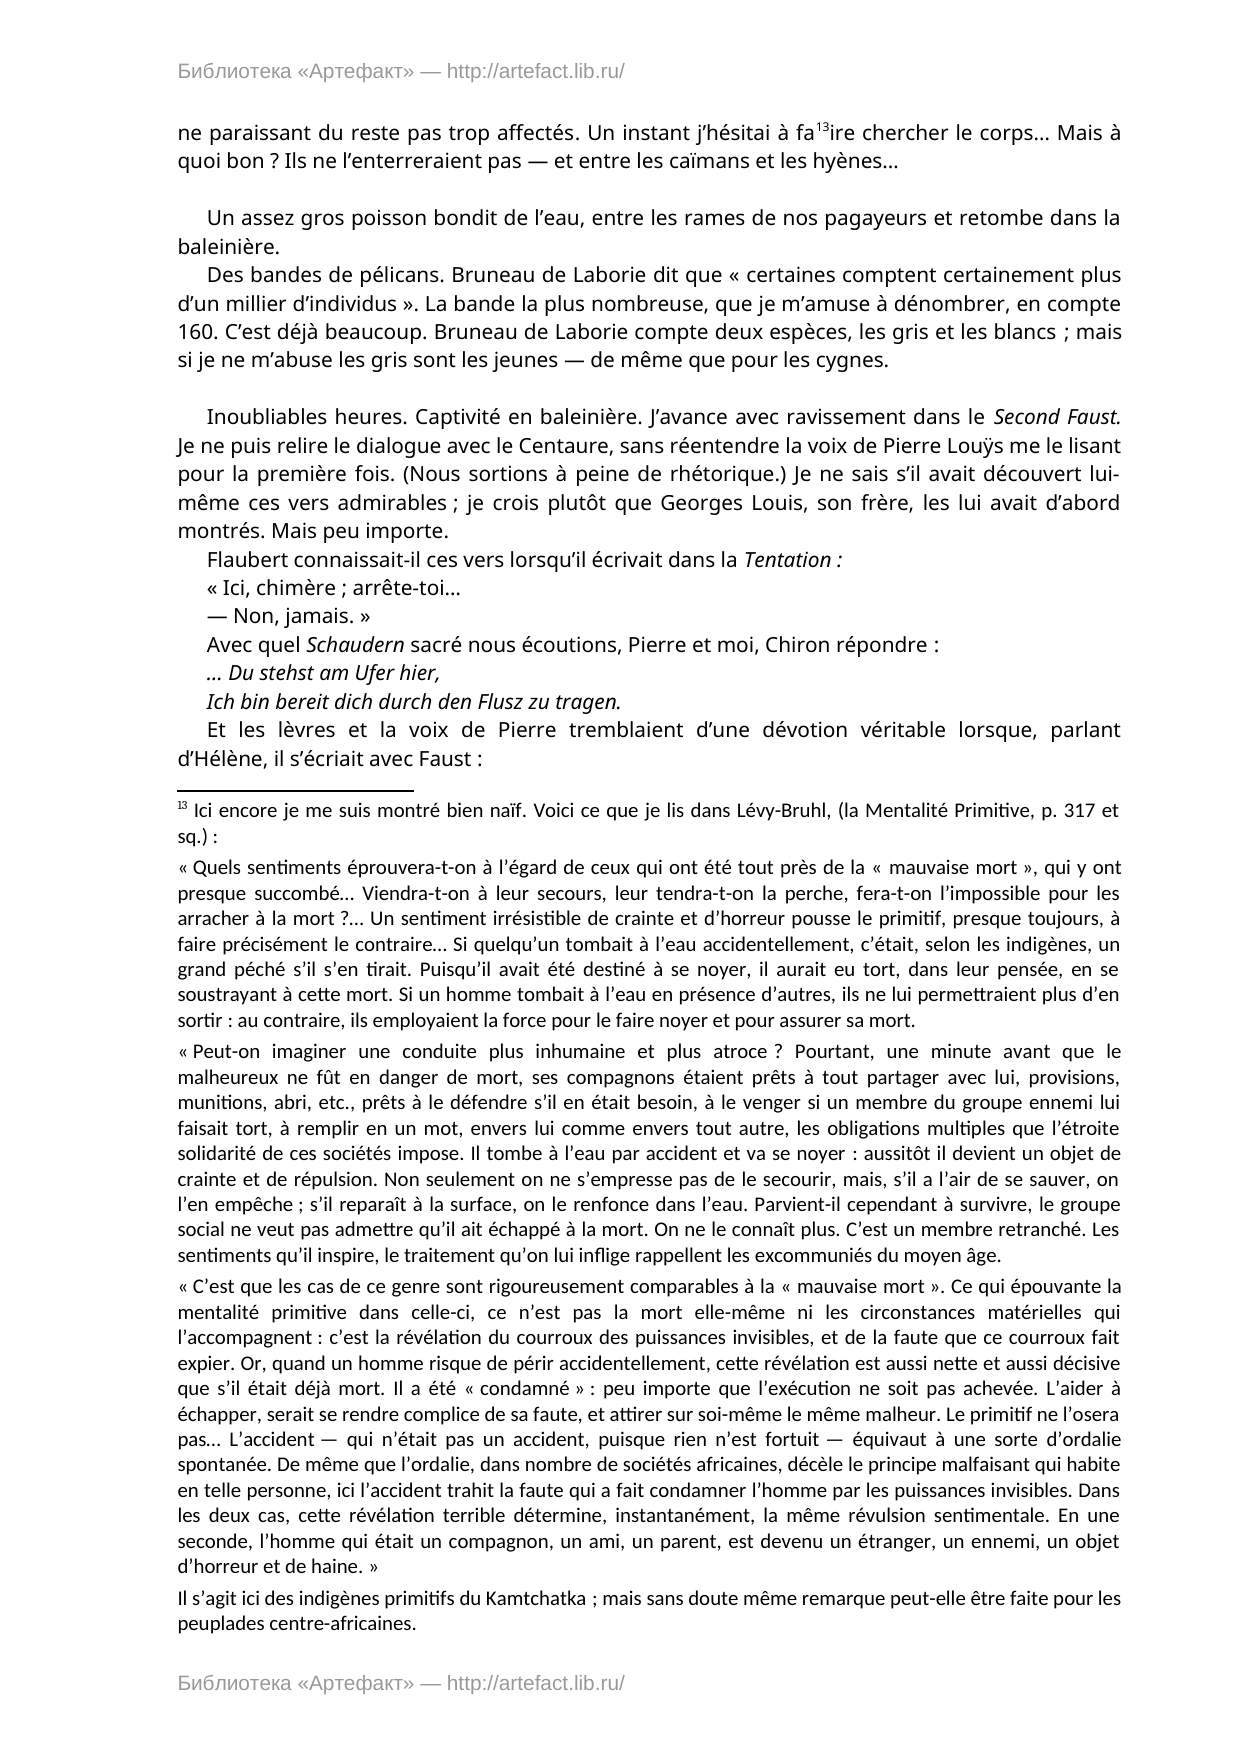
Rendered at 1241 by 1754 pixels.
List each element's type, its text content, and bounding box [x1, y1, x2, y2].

text Inoubliables heures. Captivité en baleinière. J’avance avec ravissement dans le Second Faust. Je ne puis relire le dialogue avec le Centaure, sans réentendre la voix de Pierre Louÿs me le lisant pour la première fois. (Nous sortions à peine de rhétorique.) Je ne sais s’il avait découvert lui-même ces vers admirables ; je crois plutôt que Georges Louis, son frère, les lui avait d’abord montrés. Mais peu importe. [177, 402, 1122, 545]
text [177, 118, 1122, 175]
text — Non, jamais. » [177, 602, 1122, 630]
text … Du stehst am Ufer hier, [177, 658, 1122, 687]
text Un assez gros poisson bondit de l’eau, entre les rames de nos pagayeurs et retombe dans la baleinière. [177, 203, 1122, 260]
text Flaubert connaissait-il ces vers lorsqu’il écrivait dans la Tentation : [177, 545, 1122, 573]
text Des bandes de pélicans. Bruneau de Laborie dit que « certaines comptent certainement plus d’un millier d’individus ». La bande la plus nombreuse, que je m’amuse à dénombrer, en compte 160. C’est déjà beaucoup. Bruneau de Laborie compte deux espèces, les gris et les blancs ; mais si je ne m’abuse les gris sont les jeunes — de même que pour les cygnes. [177, 260, 1122, 374]
text Avec quel Schaudern sacré nous écoutions, Pierre et moi, Chiron répondre : [177, 630, 1122, 658]
text « Ici, chimère ; arrête-toi… [177, 573, 1122, 602]
text Et les lèvres et la voix de Pierre tremblaient d’une dévotion véritable lorsque, parlant d’Hélène, il s’écriait avec Faust : [177, 715, 1122, 772]
text Ich bin bereit dich durch den Flusz zu tragen. [177, 687, 1122, 715]
